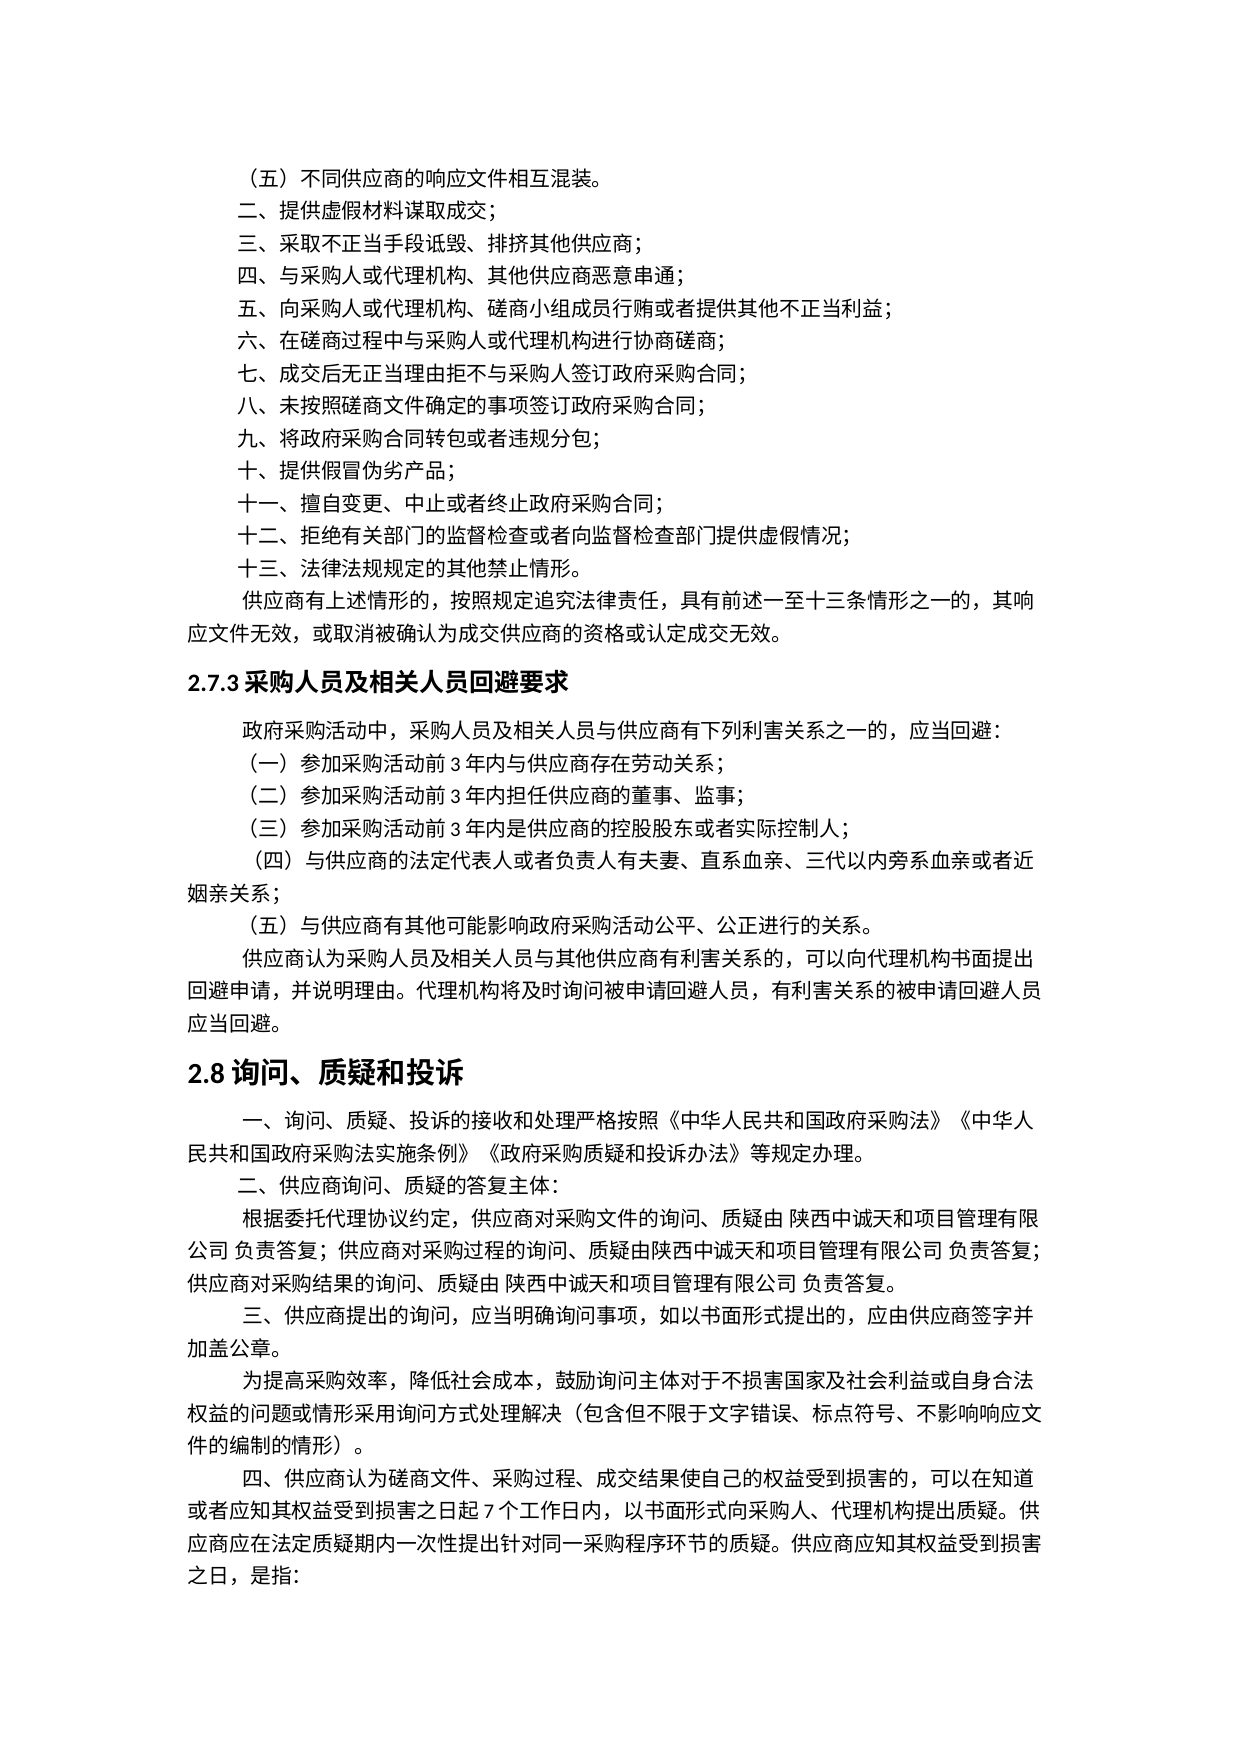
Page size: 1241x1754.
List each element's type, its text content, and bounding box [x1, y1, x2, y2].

text 2.7.3采购人员及相关人员回避要求 [187, 649, 1053, 714]
text （五）与供应商有其他可能影响政府采购活动公平、公正进行的关系。 [187, 909, 1053, 942]
text （五）不同供应商的响应文件相互混装。 [187, 162, 1053, 194]
text 为提高采购效率，降低社会成本，鼓励询问主体对于不损害国家及社会利益或自身合法权益的问题或情形采用询问方式处理解决（包含但不限于文字错误、标点符号、不影响响应文件的编制的情形）。 [187, 1364, 1053, 1462]
text 九、将政府采购合同转包或者违规分包； [187, 422, 1053, 454]
text 八、未按照磋商文件确定的事项签订政府采购合同； [187, 389, 1053, 422]
text 2.8询问、质疑和投诉 [187, 1039, 1053, 1104]
text 三、采取不正当手段诋毁、排挤其他供应商； [187, 227, 1053, 259]
text 十二、拒绝有关部门的监督检查或者向监督检查部门提供虚假情况； [187, 519, 1053, 552]
text 二、提供虚假材料谋取成交； [187, 194, 1053, 227]
text 七、成交后无正当理由拒不与采购人签订政府采购合同； [187, 357, 1053, 389]
text 十一、擅自变更、中止或者终止政府采购合同； [187, 487, 1053, 519]
text （三）参加采购活动前3年内是供应商的控股股东或者实际控制人； [187, 812, 1053, 844]
text 十、提供假冒伪劣产品； [187, 454, 1053, 487]
text 五、向采购人或代理机构、磋商小组成员行贿或者提供其他不正当利益； [187, 292, 1053, 324]
text 四、与采购人或代理机构、其他供应商恶意串通； [187, 259, 1053, 292]
text 供应商有上述情形的，按照规定追究法律责任，具有前述一至十三条情形之一的，其响应文件无效，或取消被确认为成交供应商的资格或认定成交无效。 [187, 584, 1053, 649]
text 二、供应商询问、质疑的答复主体： [187, 1169, 1053, 1202]
text 政府采购活动中，采购人员及相关人员与供应商有下列利害关系之一的，应当回避： [187, 714, 1053, 747]
text （二）参加采购活动前3年内担任供应商的董事、监事； [187, 779, 1053, 812]
text （一）参加采购活动前3年内与供应商存在劳动关系； [187, 747, 1053, 779]
text 十三、法律法规规定的其他禁止情形。 [187, 552, 1053, 584]
text （四）与供应商的法定代表人或者负责人有夫妻、直系血亲、三代以内旁系血亲或者近姻亲关系； [187, 844, 1053, 909]
text 三、供应商提出的询问，应当明确询问事项，如以书面形式提出的，应由供应商签字并加盖公章。 [187, 1299, 1053, 1364]
text 四、供应商认为磋商文件、采购过程、成交结果使自己的权益受到损害的，可以在知道或者应知其权益受到损害之日起7个工作日内，以书面形式向采购人、代理机构提出质疑。供应商应在法定质疑期内一次性提出针对同一采购程序环节的质疑。供应商应知其权益受到损害之日，是指： [187, 1462, 1053, 1592]
text 六、在磋商过程中与采购人或代理机构进行协商磋商； [187, 324, 1053, 357]
text 一、询问、质疑、投诉的接收和处理严格按照《中华人民共和国政府采购法》《中华人民共和国政府采购法实施条例》《政府采购质疑和投诉办法》等规定办理。 [187, 1104, 1053, 1169]
text 供应商认为采购人员及相关人员与其他供应商有利害关系的，可以向代理机构书面提出回避申请，并说明理由。代理机构将及时询问被申请回避人员，有利害关系的被申请回避人员应当回避。 [187, 942, 1053, 1039]
text 根据委托代理协议约定，供应商对采购文件的询问、质疑由 陕西中诚天和项目管理有限公司 负责答复；供应商对采购过程的询问、质疑由陕西中诚天和项目管理有限公司 负责答复；供应商对采购结果的询问、质疑由 陕西中诚天和项目管理有限公司 负责答复。 [187, 1202, 1053, 1299]
